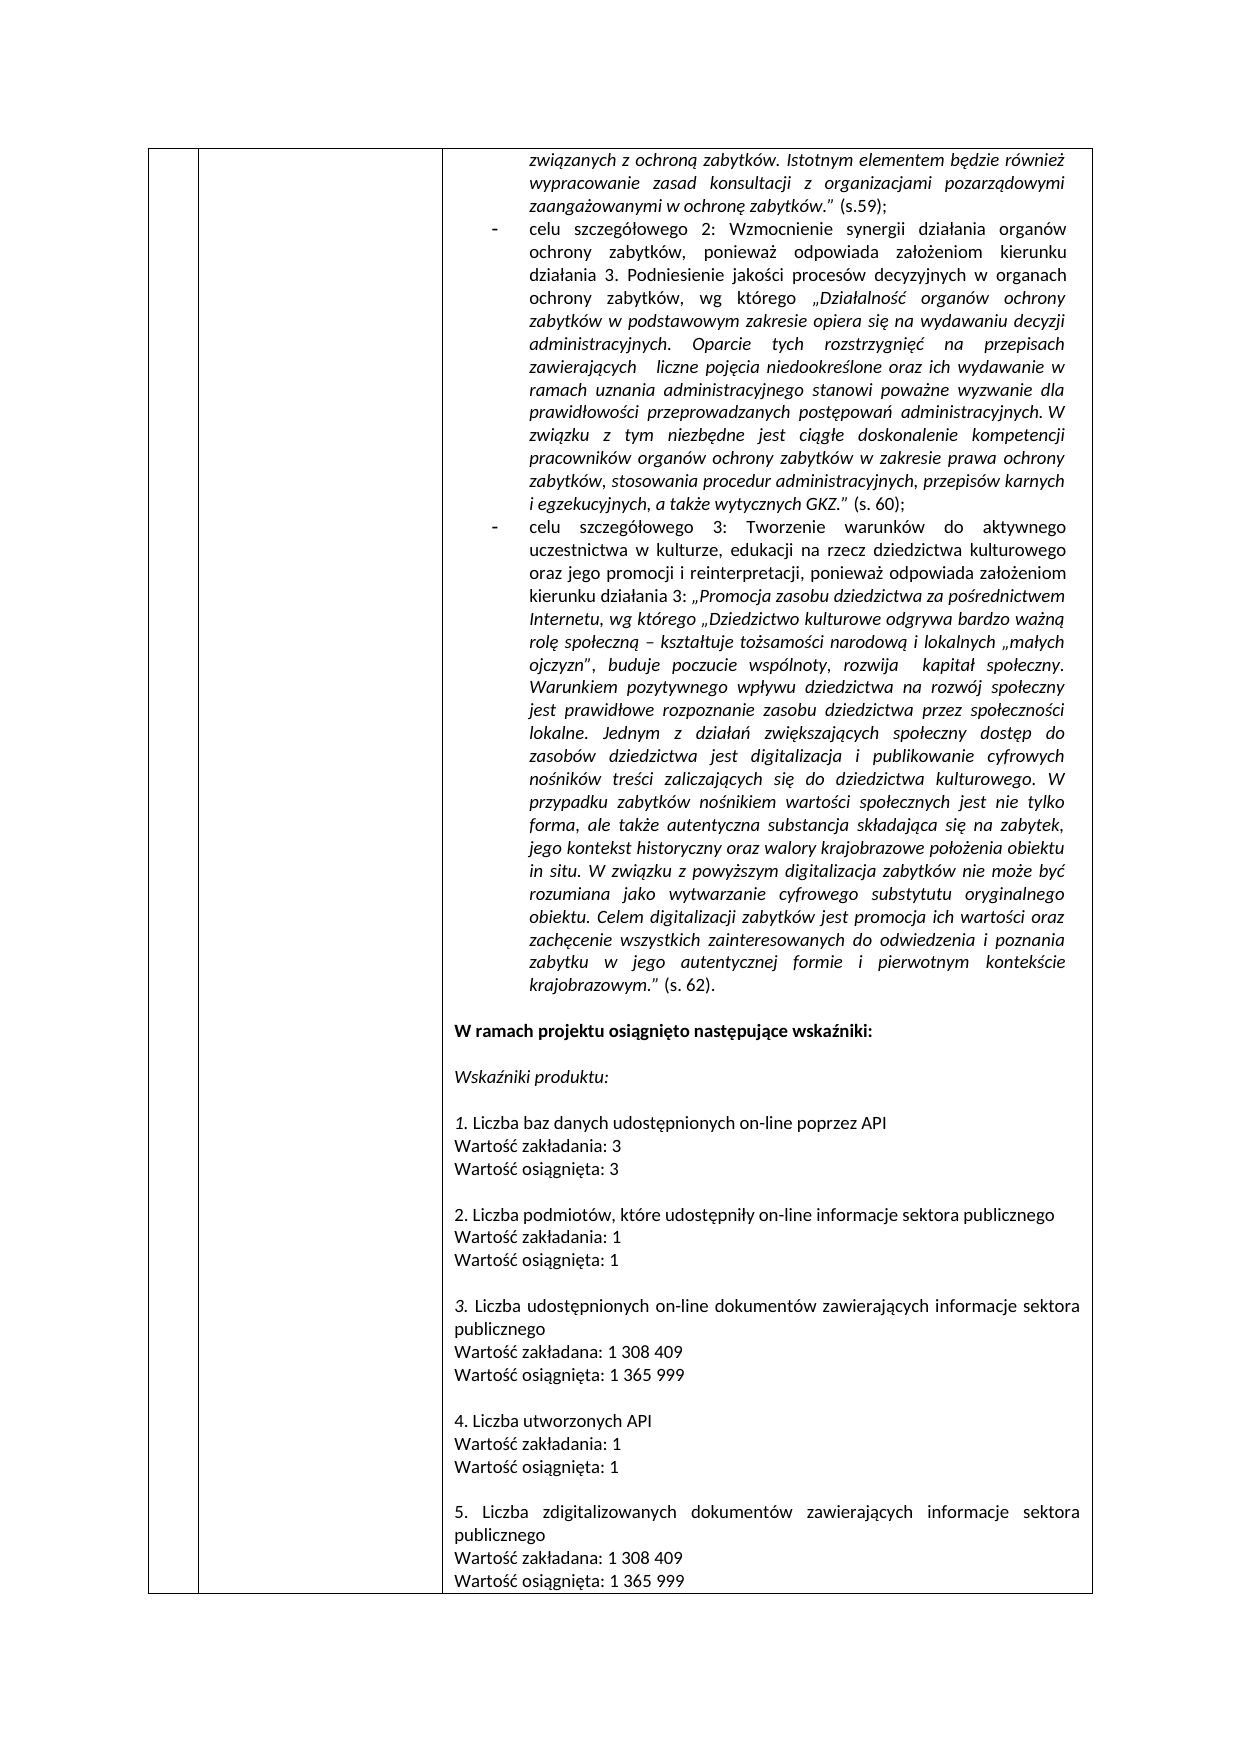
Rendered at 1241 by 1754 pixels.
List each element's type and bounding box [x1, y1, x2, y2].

table_cell [443, 149, 1092, 1592]
table_cell [199, 149, 442, 1592]
table_cell [149, 149, 198, 1592]
